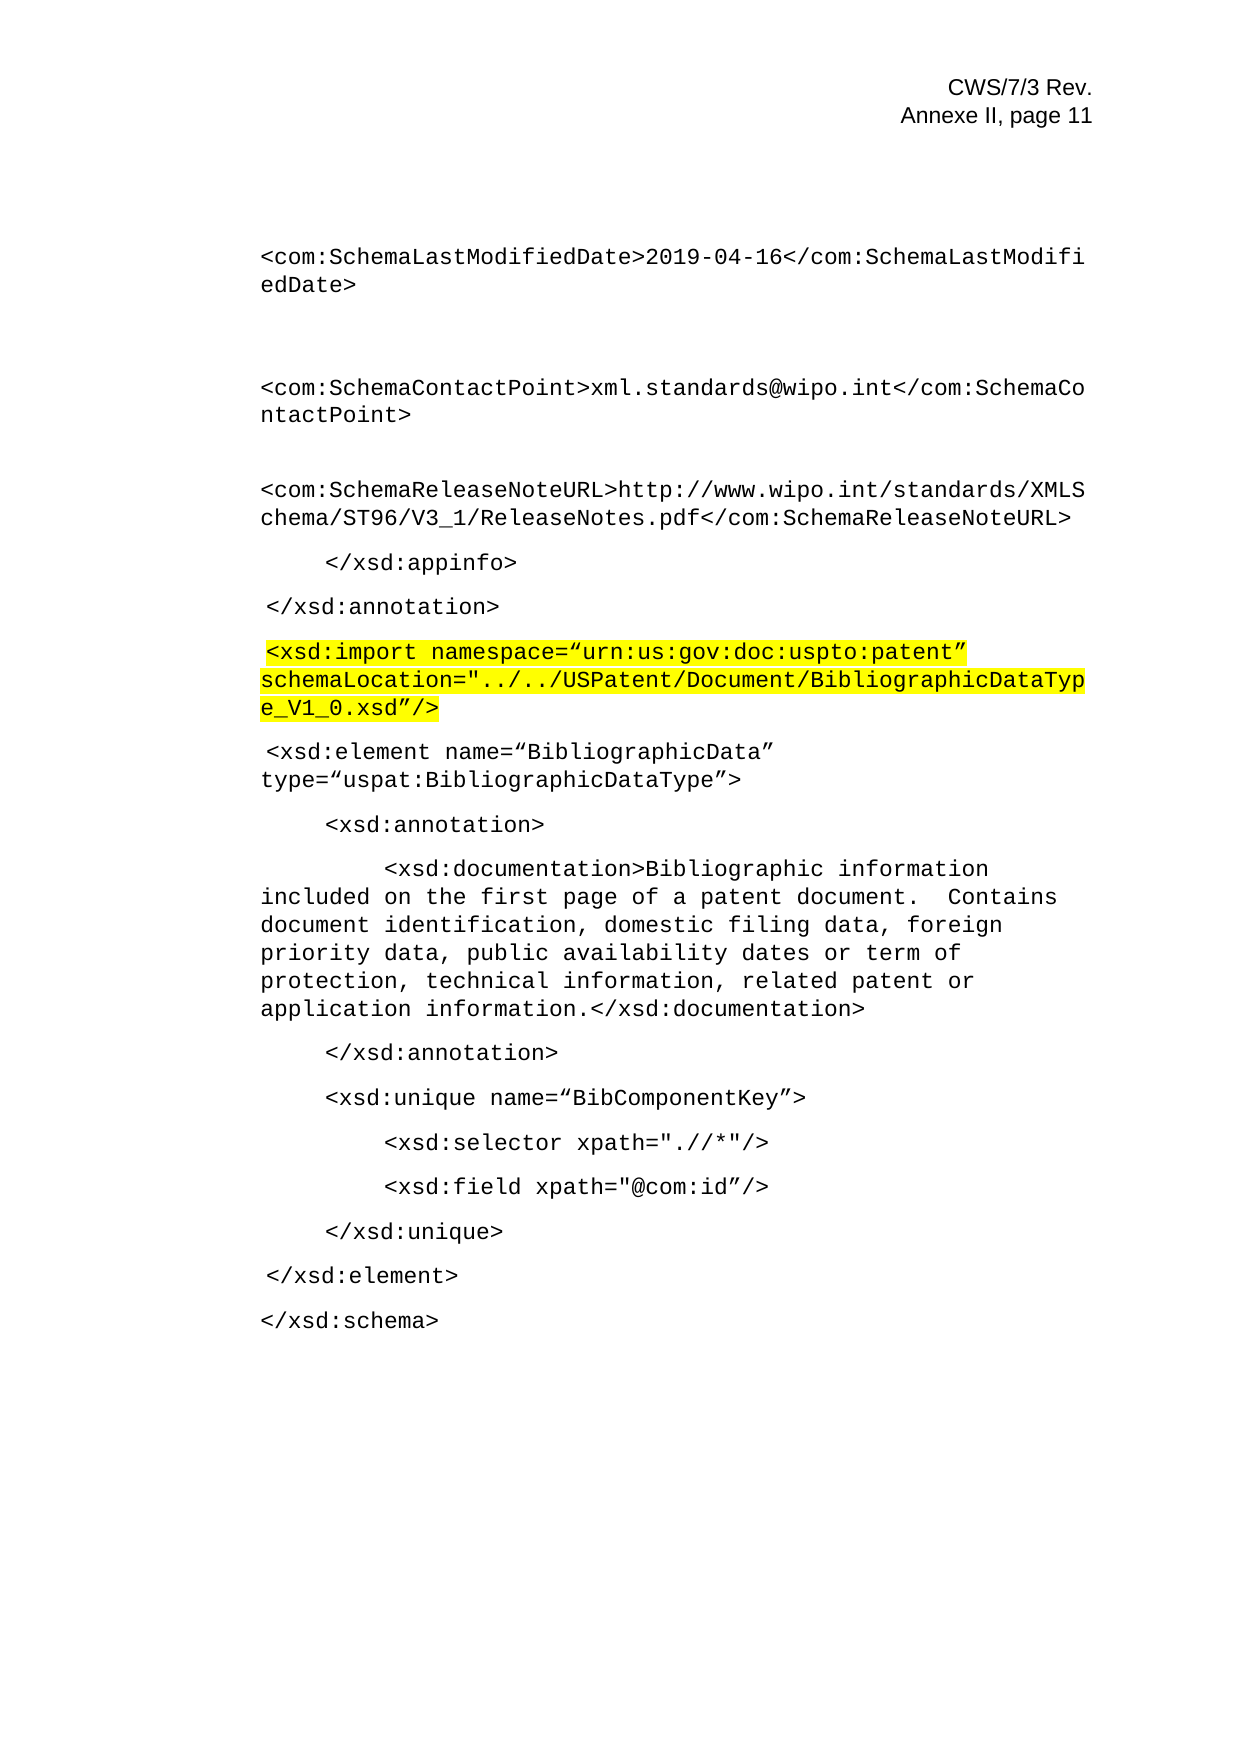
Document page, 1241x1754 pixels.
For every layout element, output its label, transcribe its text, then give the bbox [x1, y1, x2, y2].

text <xsd:annotation> [260, 813, 1093, 839]
text </xsd:element> [260, 1265, 1093, 1291]
text <xsd:element name=“BibliographicData” type=“uspat:BibliographicDataType”> [260, 741, 1093, 794]
text <com:SchemaContactPoint>xml.standards@wipo.int</com:SchemaContactPoint> [260, 318, 1093, 430]
text <xsd:field xpath="@com:id”/> [260, 1176, 1093, 1201]
text <xsd:unique name=“BibComponentKey”> [260, 1086, 1093, 1112]
text </xsd:annotation> [260, 1042, 1093, 1068]
text </xsd:annotation> [260, 596, 1093, 621]
text <com:SchemaLastModifiedDate>2019-04-16</com:SchemaLastModifiedDate> [260, 188, 1093, 299]
text <com:SchemaReleaseNoteURL>http://www.wipo.int/standards/XMLSchema/ST96/V3_1/ReleaseNotes.pdf</com:SchemaReleaseNoteURL> [260, 448, 1093, 532]
text </xsd:appinfo> [260, 551, 1093, 577]
text <xsd:documentation>Bibliographic information included on the first page of a patent document. Contains document identification, domestic filing data, foreign priority data, public availability dates or term of protection, technical information, related patent or application information.</xsd:documentation> [260, 858, 1093, 1023]
text </xsd:schema> [260, 1309, 1093, 1335]
text </xsd:unique> [260, 1220, 1093, 1246]
text <xsd:import namespace=“urn:us:gov:doc:uspto:patent” schemaLocation="../../USPatent/Document/BibliographicDataType_V1_0.xsd”/> [260, 640, 1093, 722]
text <xsd:selector xpath=".//*"/> [260, 1131, 1093, 1157]
